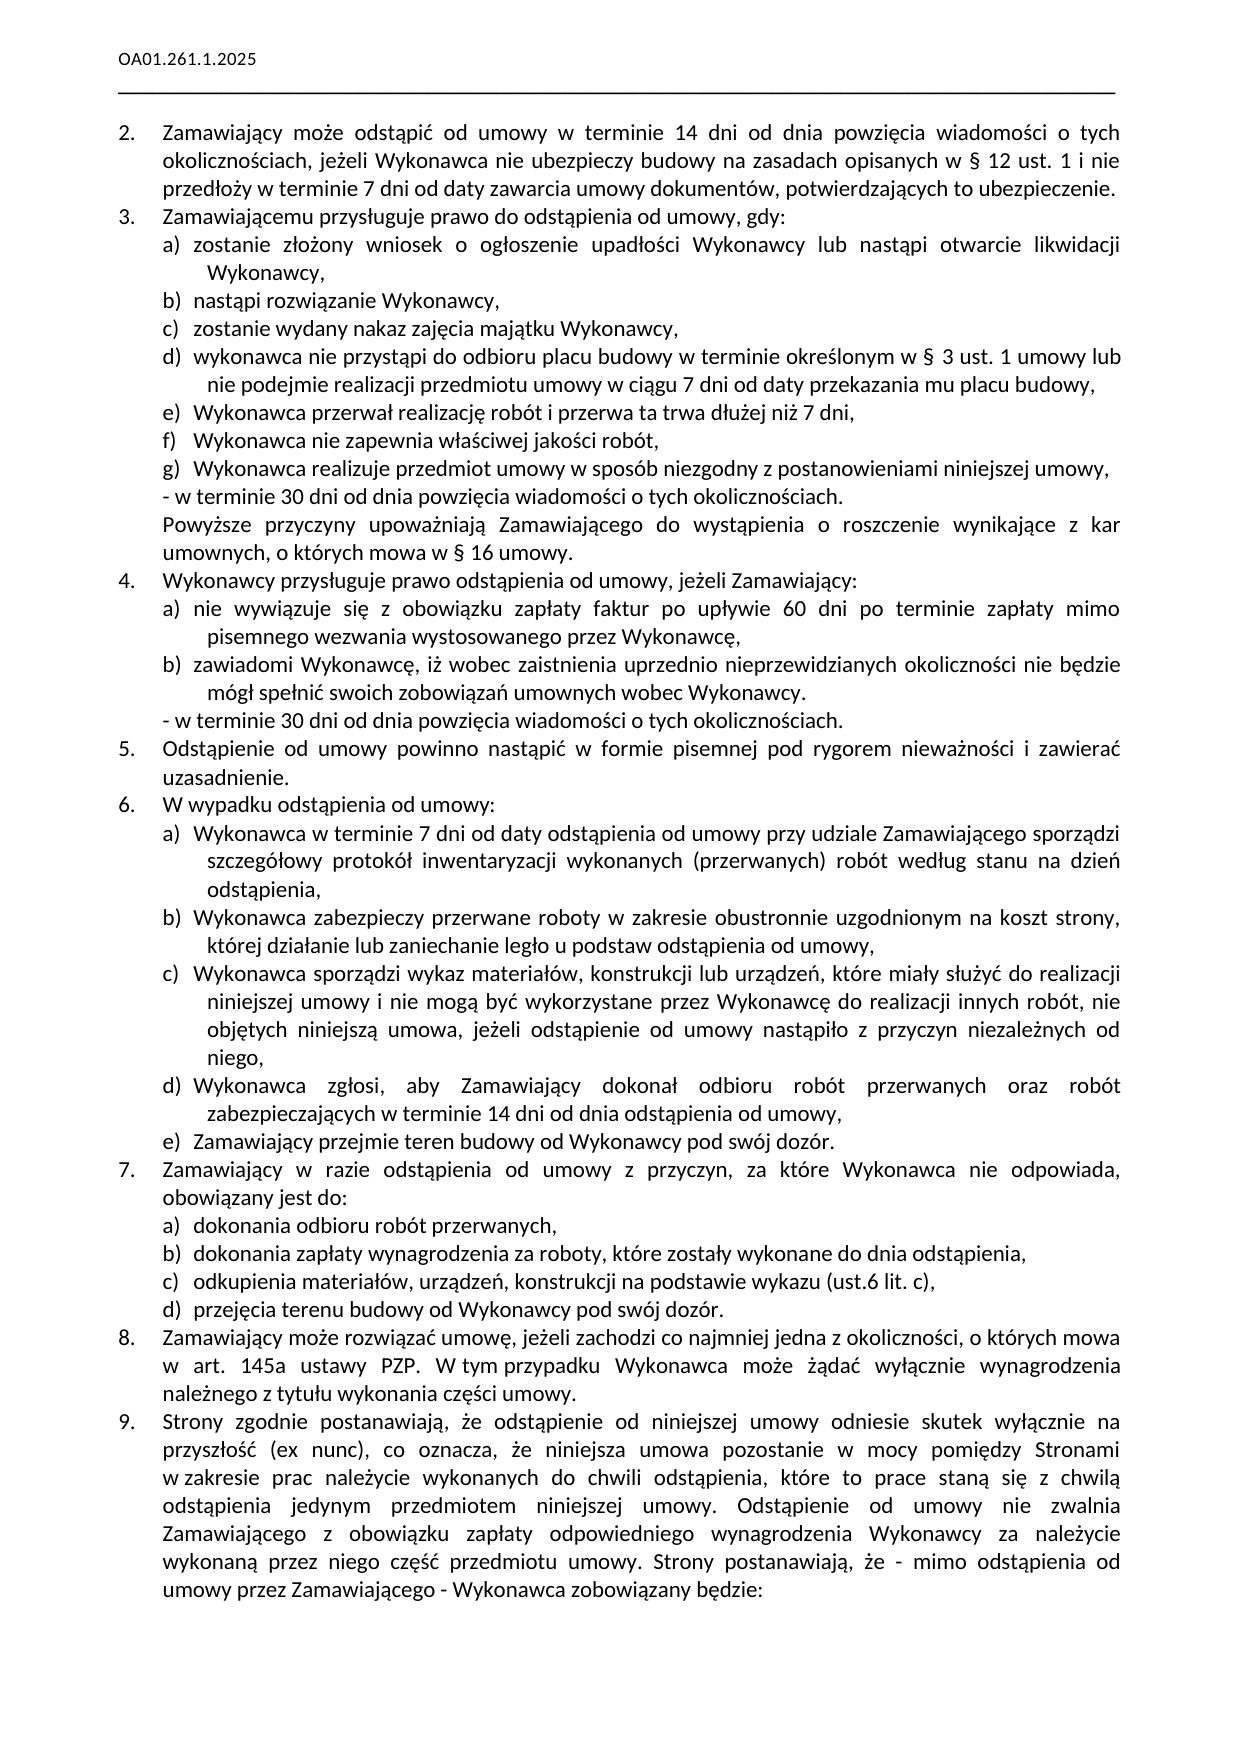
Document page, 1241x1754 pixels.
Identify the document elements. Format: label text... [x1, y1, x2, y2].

list wykonawca nie przystąpi do odbioru placu budowy w terminie określonym w § 3 ust. 1 umowy lub nie podejmie realizacji przedmiotu umowy w ciągu 7 dni od daty przekazania mu placu budowy, [162, 342, 1122, 398]
list Zamawiający w razie odstąpienia od umowy z przyczyn, za które Wykonawca nie odpowiada, obowiązany jest do: [118, 1155, 1122, 1211]
list Zamawiający może odstąpić od umowy w terminie 14 dni od dnia powzięcia wiadomości o tych okolicznościach, jeżeli Wykonawca nie ubezpieczy budowy na zasadach opisanych w § 12 ust. 1 i nie przedłoży w terminie 7 dni od daty zawarcia umowy dokumentów, potwierdzających to ubezpieczenie. [118, 118, 1122, 202]
list Wykonawca sporządzi wykaz materiałów, konstrukcji lub urządzeń, które miały służyć do realizacji niniejszej umowy i nie mogą być wykorzystane przez Wykonawcę do realizacji innych robót, nie objętych niniejszą umowa, jeżeli odstąpienie od umowy nastąpiło z przyczyn niezależnych od niego, [162, 959, 1122, 1071]
list Wykonawcy przysługuje prawo odstąpienia od umowy, jeżeli Zamawiający: [118, 566, 1122, 594]
list Wykonawca nie zapewnia właściwej jakości robót, [162, 426, 1122, 454]
list nie wywiązuje się z obowiązku zapłaty faktur po upływie 60 dni po terminie zapłaty mimo pisemnego wezwania wystosowanego przez Wykonawcę, [162, 594, 1122, 651]
text Powyższe przyczyny upoważniają Zamawiającego do wystąpienia o roszczenie wynikające z kar umownych, o których mowa w § 16 umowy. [162, 510, 1122, 566]
list Wykonawca zgłosi, aby Zamawiający dokonał odbioru robót przerwanych oraz robót zabezpieczających w terminie 14 dni od dnia odstąpienia od umowy, [162, 1071, 1122, 1127]
list Wykonawca przerwał realizację robót i przerwa ta trwa dłużej niż 7 dni, [162, 398, 1122, 426]
list Zamawiający przejmie teren budowy od Wykonawcy pod swój dozór. [162, 1127, 1122, 1155]
list Wykonawca realizuje przedmiot umowy w sposób niezgodny z postanowieniami niniejszej umowy, [162, 454, 1122, 482]
list Odstąpienie od umowy powinno nastąpić w formie pisemnej pod rygorem nieważności i zawierać uzasadnienie. [118, 734, 1122, 791]
list odkupienia materiałów, urządzeń, konstrukcji na podstawie wykazu (ust.6 lit. c), [162, 1267, 1122, 1295]
list zawiadomi Wykonawcę, iż wobec zaistnienia uprzednio nieprzewidzianych okoliczności nie będzie mógł spełnić swoich zobowiązań umownych wobec Wykonawcy. [162, 651, 1122, 707]
list W wypadku odstąpienia od umowy: [118, 791, 1122, 819]
list Strony zgodnie postanawiają, że odstąpienie od niniejszej umowy odniesie skutek wyłącznie na przyszłość (ex nunc), co oznacza, że niniejsza umowa pozostanie w mocy pomiędzy Stronami w zakresie prac należycie wykonanych do chwili odstąpienia, które to prace staną się z chwilą odstąpienia jedynym przedmiotem niniejszej umowy. Odstąpienie od umowy nie zwalnia Zamawiającego z obowiązku zapłaty odpowiedniego wynagrodzenia Wykonawcy za należycie wykonaną przez niego część przedmiotu umowy. Strony postanawiają, że - mimo odstąpienia od umowy przez Zamawiającego - Wykonawca zobowiązany będzie: [118, 1407, 1122, 1603]
list Zamawiający może rozwiązać umowę, jeżeli zachodzi co najmniej jedna z okoliczności, o których mowa w art. 145a ustawy PZP. W tym przypadku Wykonawca może żądać wyłącznie wynagrodzenia należnego z tytułu wykonania części umowy. [118, 1323, 1122, 1407]
text - w terminie 30 dni od dnia powzięcia wiadomości o tych okolicznościach. [118, 482, 1122, 510]
list zostanie złożony wniosek o ogłoszenie upadłości Wykonawcy lub nastąpi otwarcie likwidacji Wykonawcy, [162, 230, 1122, 286]
list Wykonawca zabezpieczy przerwane roboty w zakresie obustronnie uzgodnionym na koszt strony, której działanie lub zaniechanie legło u podstaw odstąpienia od umowy, [162, 903, 1122, 959]
list dokonania odbioru robót przerwanych, [162, 1211, 1122, 1239]
list przejęcia terenu budowy od Wykonawcy pod swój dozór. [162, 1295, 1122, 1323]
list dokonania zapłaty wynagrodzenia za roboty, które zostały wykonane do dnia odstąpienia, [162, 1239, 1122, 1267]
list nastąpi rozwiązanie Wykonawcy, [162, 286, 1122, 314]
text - w terminie 30 dni od dnia powzięcia wiadomości o tych okolicznościach. [162, 707, 1122, 734]
list zostanie wydany nakaz zajęcia majątku Wykonawcy, [162, 314, 1122, 342]
list Wykonawca w terminie 7 dni od daty odstąpienia od umowy przy udziale Zamawiającego sporządzi szczegółowy protokół inwentaryzacji wykonanych (przerwanych) robót według stanu na dzień odstąpienia, [162, 819, 1122, 903]
list Zamawiającemu przysługuje prawo do odstąpienia od umowy, gdy: [118, 202, 1122, 230]
